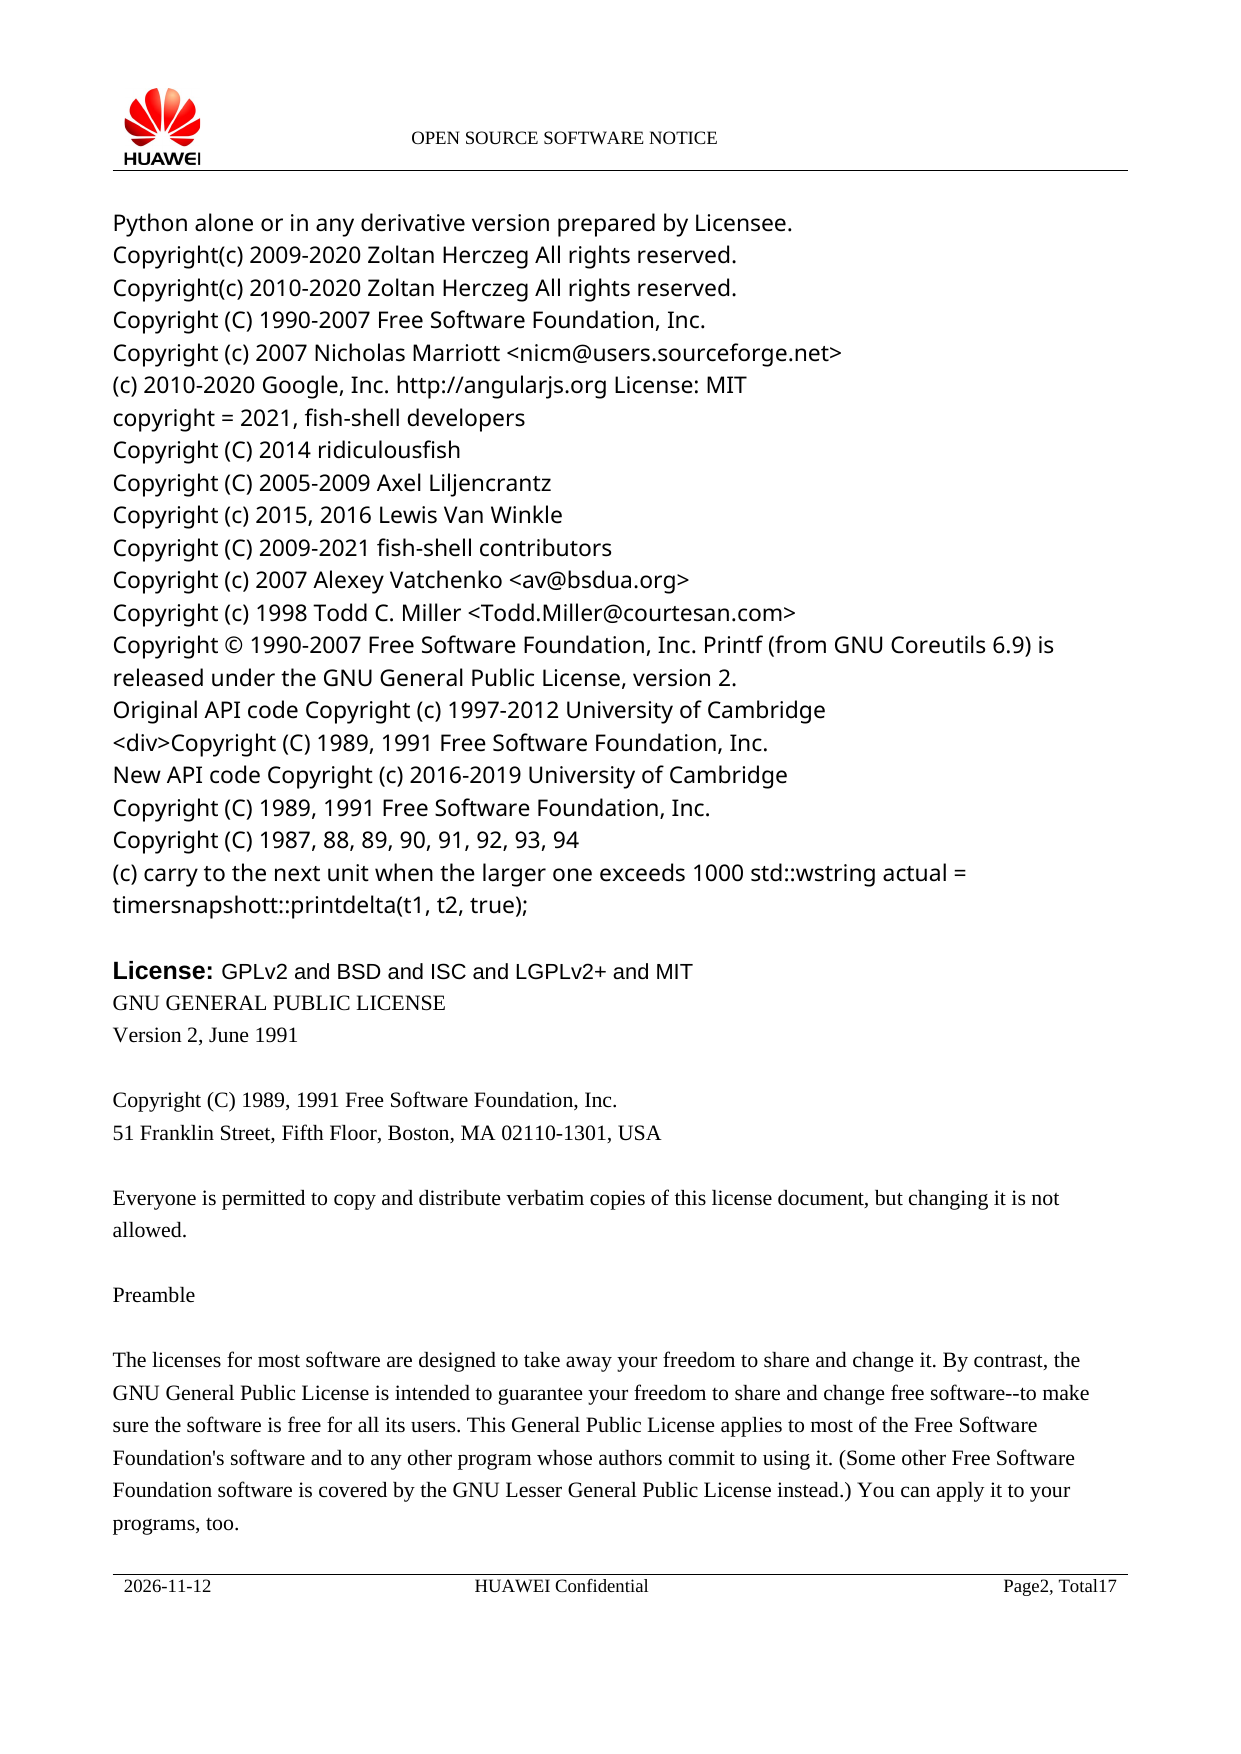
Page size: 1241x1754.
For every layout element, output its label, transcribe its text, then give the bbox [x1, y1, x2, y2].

picture [124, 88, 201, 165]
text License: GPLv2 and BSD and ISC and LGPLv2+ and MIT [112, 954, 1128, 986]
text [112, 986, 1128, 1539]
